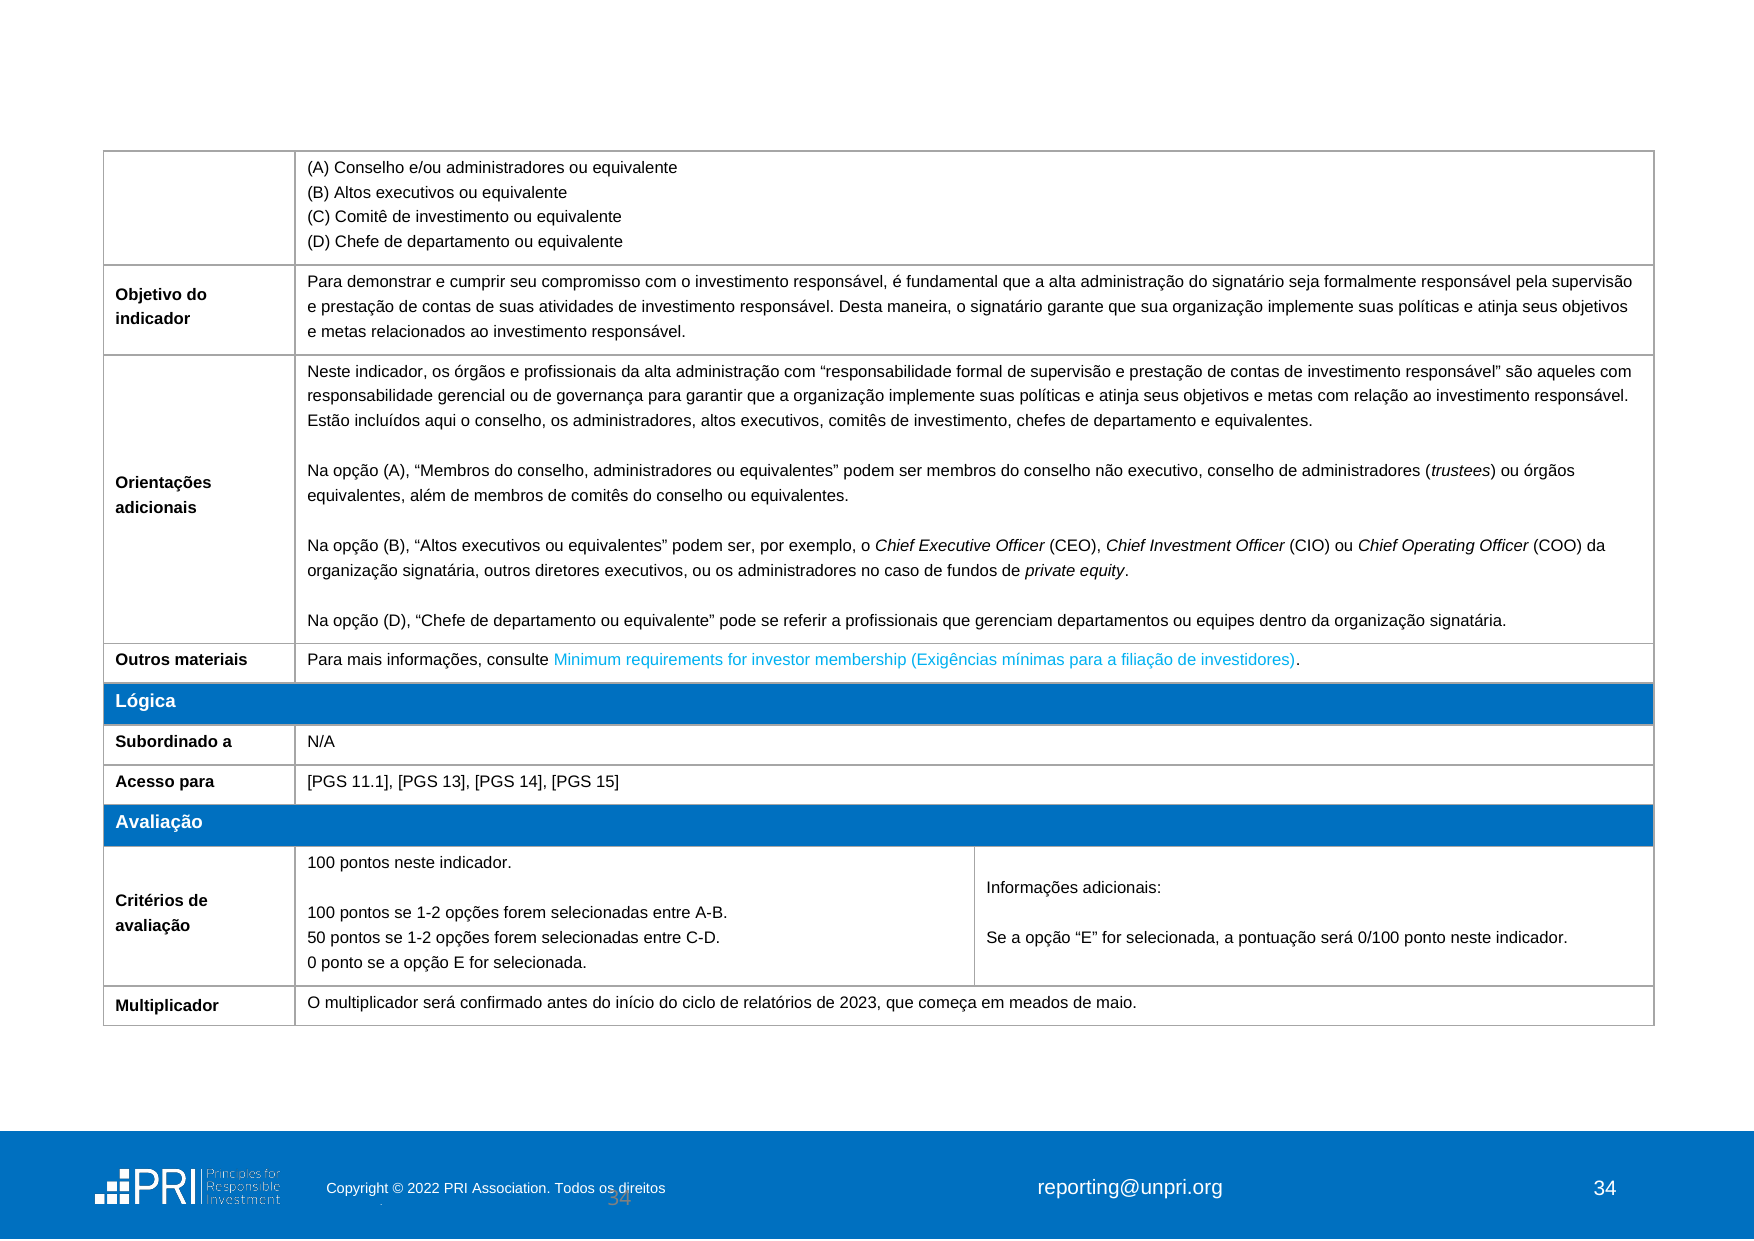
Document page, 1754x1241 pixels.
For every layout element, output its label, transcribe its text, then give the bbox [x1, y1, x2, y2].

table_cell Critérios de avaliação [104, 847, 294, 985]
picture [92, 1166, 282, 1207]
table_cell Avaliação [104, 805, 1653, 846]
table_cell Subordinado a [104, 726, 294, 764]
table_cell Outros materiais [104, 644, 294, 682]
table_cell Para demonstrar e cumprir seu compromisso com o investimento responsável, é fundamental que a alta administração do signatário seja formalmente responsável pela supervisão e prestação de contas de suas atividades de investimento responsável. Desta maneira, o signatário garante que sua organização implemente suas políticas e atinja seus objetivos e metas relacionados ao investimento responsável. [296, 266, 1653, 354]
table_cell Para mais informações, consulte Minimum requirements for investor membership (Exigências mínimas para a filiação de investidores). [296, 644, 1653, 682]
table_cell Informações adicionais: Se a opção “E” for selecionada, a pontuação será 0/100 ponto neste indicador. [975, 847, 1653, 985]
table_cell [296, 152, 1653, 264]
table_cell 100 pontos neste indicador. 100 pontos se 1-2 opções forem selecionadas entre A-B. 50 pontos se 1-2 opções forem selecionadas entre C-D. 0 ponto se a opção E for selecionada. [296, 847, 974, 985]
table_cell Neste indicador, os órgãos e profissionais da alta administração com “responsabilidade formal de supervisão e prestação de contas de investimento responsável” são aqueles com responsabilidade gerencial ou de governança para garantir que a organização implemente suas políticas e atinja seus objetivos e metas com relação ao investimento responsável. Estão incluídos aqui o conselho, os administradores, altos executivos, comitês de investimento, chefes de departamento e equivalentes. Na opção (A), “Membros do conselho, administradores ou equivalentes” podem ser membros do conselho não executivo, conselho de administradores (trustees) ou órgãos equivalentes, além de membros de comitês do conselho ou equivalentes. Na opção (B), “Altos executivos ou equivalentes” podem ser, por exemplo, o Chief Executive Officer (CEO), Chief Investment Officer (CIO) ou Chief Operating Officer (COO) da organização signatária, outros diretores executivos, ou os administradores no caso de fundos de private equity. Na opção (D), “Chefe de departamento ou equivalente” pode se referir a profissionais que gerenciam departamentos ou equipes dentro da organização signatária. [296, 356, 1653, 642]
table_cell [PGS 11.1], [PGS 13], [PGS 14], [PGS 15] [296, 766, 1653, 804]
table_cell Acesso para [104, 766, 294, 804]
table_cell Multiplicador [104, 987, 294, 1025]
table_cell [104, 152, 294, 264]
table_cell Orientações adicionais [104, 356, 294, 642]
table_cell N/A [296, 726, 1653, 764]
table_cell Objetivo do indicador [104, 266, 294, 354]
table_cell Lógica [104, 684, 1653, 724]
table_cell O multiplicador será confirmado antes do início do ciclo de relatórios de 2023, que começa em meados de maio. [296, 987, 1653, 1025]
